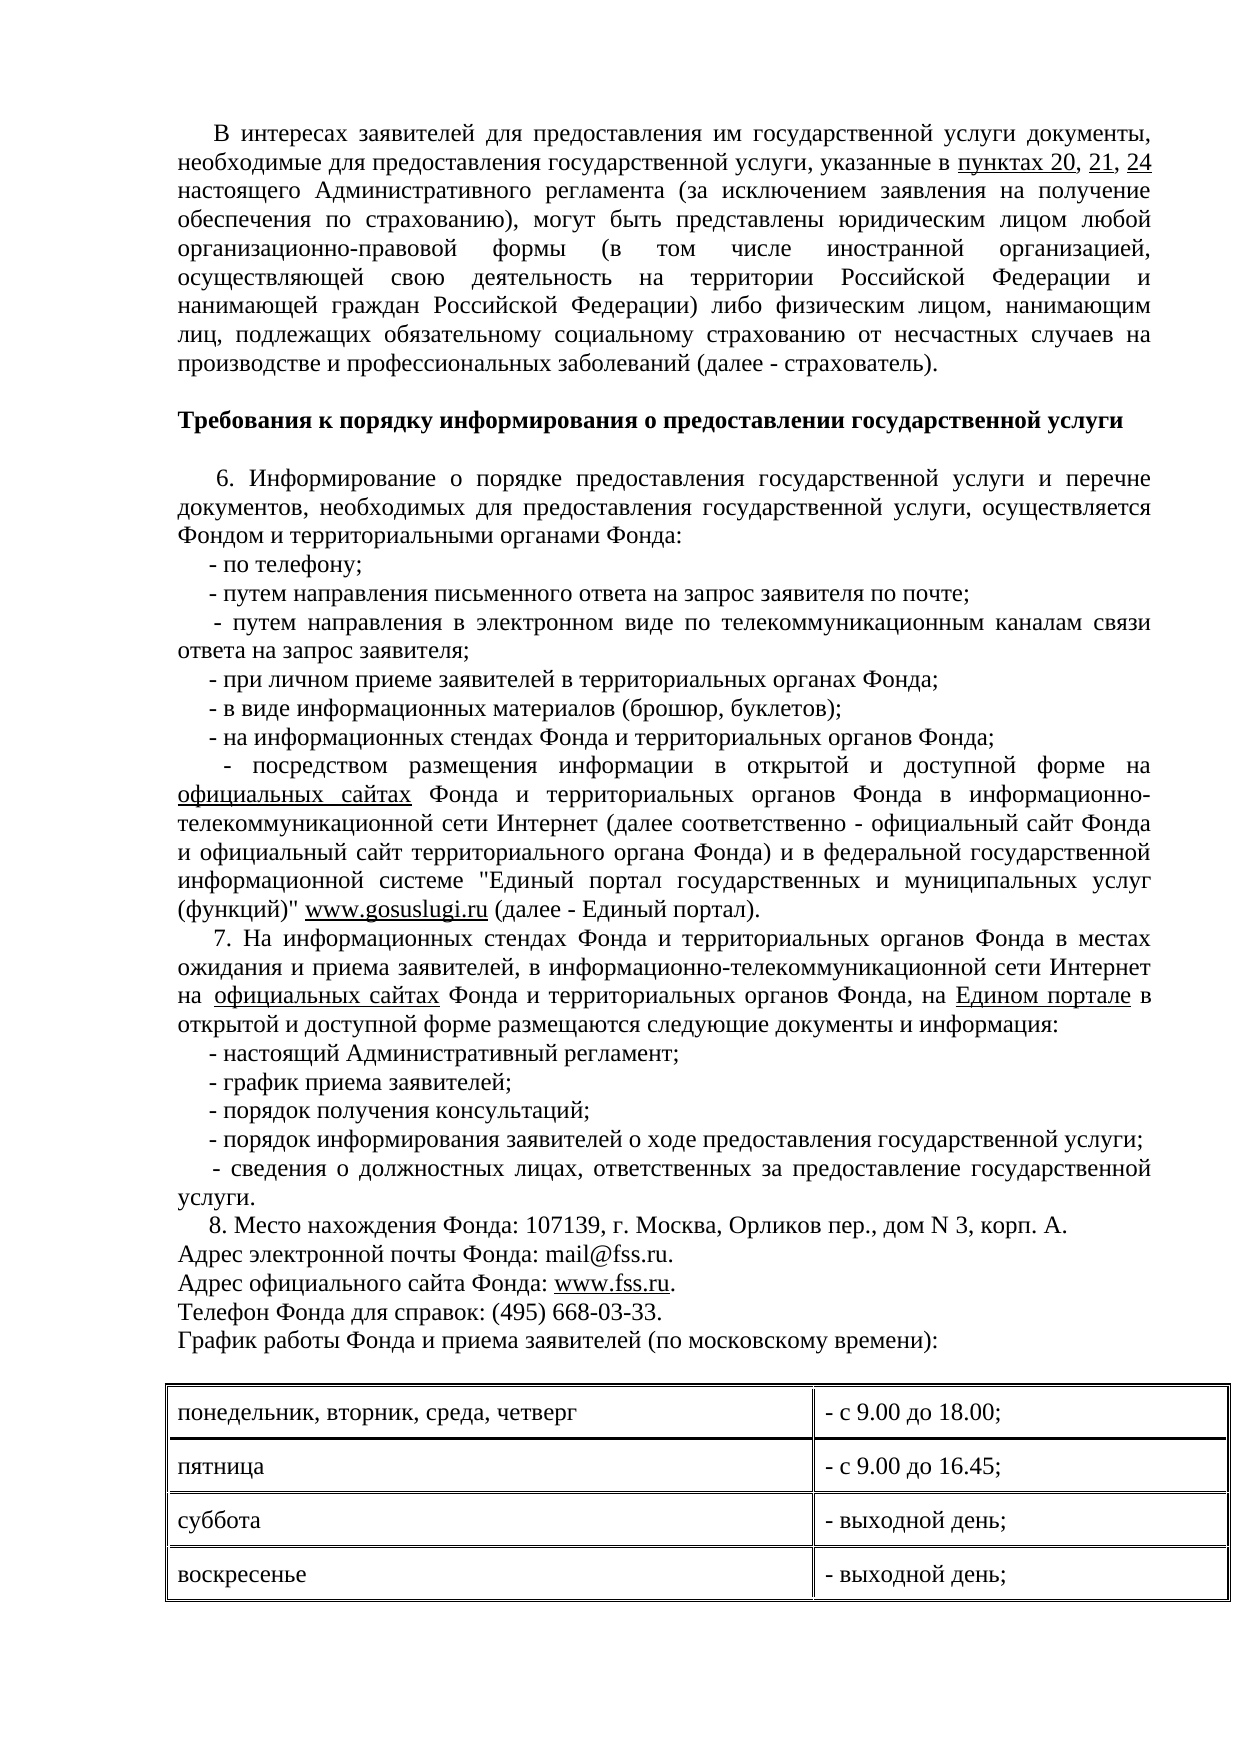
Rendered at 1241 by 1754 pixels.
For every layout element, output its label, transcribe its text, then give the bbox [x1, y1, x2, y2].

table_cell воскресенье [166, 1545, 814, 1598]
text В интересах заявителей для предоставления им государственной услуги документы, необходимые для предоставления государственной услуги, указанные в пунктах 20, 21, 24 настоящего Административного регламента (за исключением заявления на получение обеспечения по страхованию), могут быть представлены юридическим лицом любой организационно-правовой формы (в том числе иностранной организацией, осуществляющей свою деятельность на территории Российской Федерации и нанимающей граждан Российской Федерации) либо физическим лицом, нанимающим лиц, подлежащих обязательному социальному страхованию от несчастных случаев на производстве и профессиональных заболеваний (далее - страхователь). [177, 118, 1152, 377]
text - посредством размещения информации в открытой и доступной форме на официальных сайтах Фонда и территориальных органов Фонда в информационно-телекоммуникационной сети Интернет (далее соответственно - официальный сайт Фонда и официальный сайт территориального органа Фонда) и в федеральной государственной информационной системе "Единый портал государственных и муниципальных услуг (функций)" www.gosuslugi.ru (далее - Единый портал). [177, 751, 1152, 923]
text - настоящий Административный регламент; [177, 1038, 1152, 1067]
text График работы Фонда и приема заявителей (по московскому времени): [177, 1326, 1152, 1354]
text - на информационных стендах Фонда и территориальных органов Фонда; [177, 722, 1152, 751]
text 7. На информационных стендах Фонда и территориальных органов Фонда в местах ожидания и приема заявителей, в информационно-телекоммуникационной сети Интернет на официальных сайтах Фонда и территориальных органов Фонда, на Едином портале в открытой и доступной форме размещаются следующие документы и информация: [177, 923, 1152, 1038]
text - при личном приеме заявителей в территориальных органах Фонда; [177, 664, 1152, 693]
table_cell - выходной день; [814, 1545, 1229, 1598]
text - по телефону; [177, 549, 1152, 578]
text 6. Информирование о порядке предоставления государственной услуги и перечне документов, необходимых для предоставления государственной услуги, осуществляется Фондом и территориальными органами Фонда: [177, 463, 1152, 549]
text - путем направления в электронном виде по телекоммуникационным каналам связи ответа на запрос заявителя; [177, 607, 1152, 664]
table_cell суббота [166, 1491, 814, 1545]
text Телефон Фонда для справок: (495) 668-03-33. [177, 1297, 1152, 1326]
text Адрес официального сайта Фонда: www.fss.ru. [177, 1268, 1152, 1297]
table_header понедельник, вторник, среда, четверг [168, 1387, 814, 1437]
text - порядок получения консультаций; [177, 1096, 1152, 1124]
table_cell - с 9.00 до 16.45; [815, 1437, 1227, 1491]
table_cell - выходной день; [814, 1491, 1229, 1545]
table_cell пятница [168, 1437, 812, 1491]
text - порядок информирования заявителей о ходе предоставления государственной услуги; [177, 1124, 1152, 1153]
text 8. Место нахождения Фонда: 107139, г. Москва, Орликов пер., дом N 3, корп. А. [177, 1211, 1152, 1239]
text Требования к порядку информирования о предоставлении государственной услуги [177, 406, 1152, 434]
table_header - с 9.00 до 18.00; [814, 1387, 1227, 1437]
text - сведения о должностных лицах, ответственных за предоставление государственной услуги. [177, 1153, 1152, 1211]
text - путем направления письменного ответа на запрос заявителя по почте; [177, 578, 1152, 607]
text Адрес электронной почты Фонда: mail@fss.ru. [177, 1239, 1152, 1268]
text - график приема заявителей; [177, 1067, 1152, 1096]
text - в виде информационных материалов (брошюр, буклетов); [177, 693, 1152, 722]
